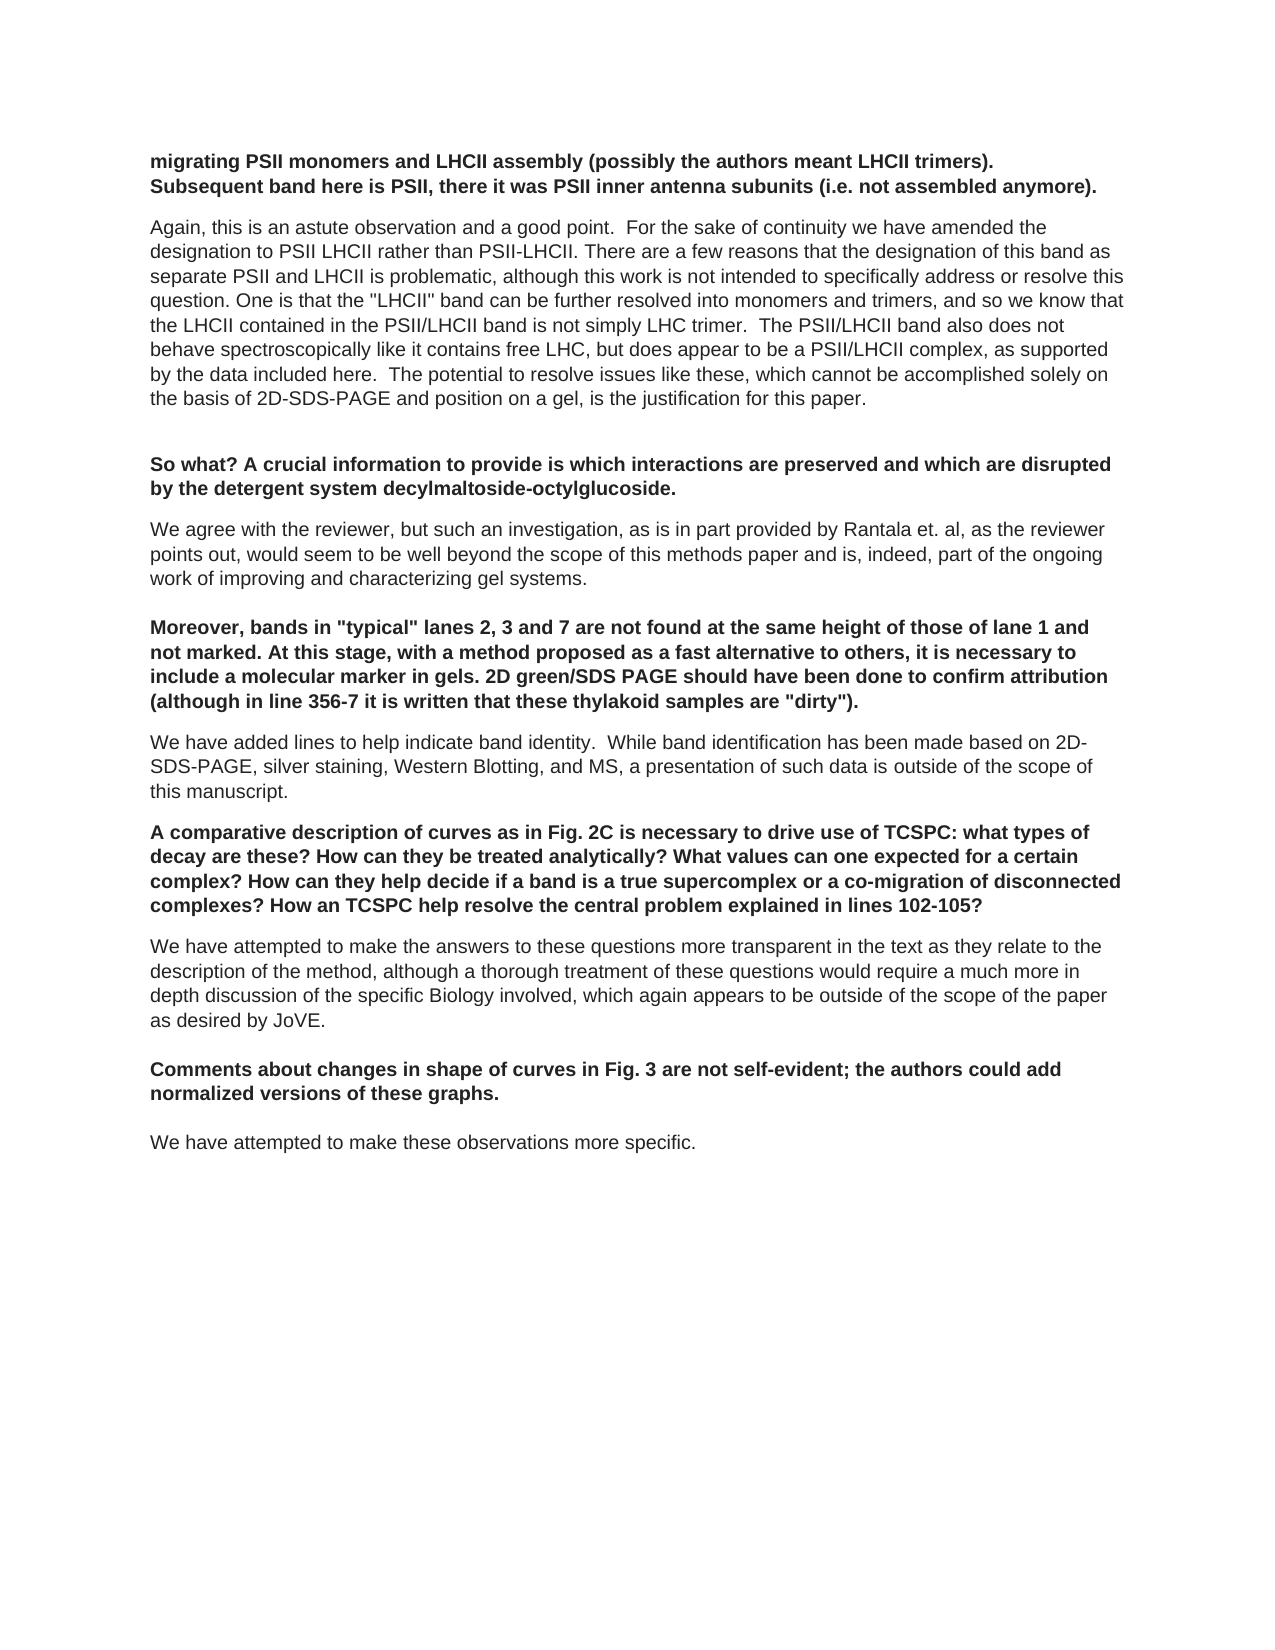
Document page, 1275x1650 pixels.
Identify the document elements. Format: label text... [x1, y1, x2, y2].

text We have attempted to make the answers to these questions more transparent in the text as they relate to the description of the method, although a thorough treatment of these questions would require a much more in depth discussion of the specific Biology involved, which again appears to be outside of the scope of the paper as desired by JoVE. Comments about changes in shape of curves in Fig. 3 are not self-evident; the authors could add normalized versions of these graphs. We have attempted to make these observations more specific. [150, 935, 1125, 1154]
text Again, this is an astute observation and a good point. For the sake of continuity we have amended the designation to PSII LHCII rather than PSII-LHCII. There are a few reasons that the designation of this band as separate PSII and LHCII is problematic, although this work is not intended to specifically address or resolve this question. One is that the "LHCII" band can be further resolved into monomers and trimers, and so we know that the LHCII contained in the PSII/LHCII band is not simply LHC trimer. The PSII/LHCII band also does not behave spectroscopically like it contains free LHC, but does appear to be a PSII/LHCII complex, as supported by the data included here. The potential to resolve issues like these, which cannot be accomplished solely on the basis of 2D-SDS-PAGE and position on a gel, is the justification for this paper. [150, 216, 1125, 410]
text So what? A crucial information to provide is which interactions are preserved and which are disrupted by the detergent system decylmaltoside-octylglucoside. [150, 428, 1125, 500]
text We agree with the reviewer, but such an investigation, as is in part provided by Rantala et. al, as the reviewer points out, would seem to be well beyond the scope of this methods paper and is, indeed, part of the ongoing work of improving and characterizing gel systems. Moreover, bands in "typical" lanes 2, 3 and 7 are not found at the same height of those of lane 1 and not marked. At this stage, with a method proposed as a fast alternative to others, it is necessary to include a molecular marker in gels. 2D green/SDS PAGE should have been done to confirm attribution (although in line 356-7 it is written that these thylakoid samples are "dirty"). [150, 518, 1125, 712]
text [150, 150, 1125, 197]
text We have added lines to help indicate band identity. While band identification has been made based on 2D-SDS-PAGE, silver staining, Western Blotting, and MS, a presentation of such data is outside of the scope of this manuscript. [150, 731, 1125, 802]
text A comparative description of curves as in Fig. 2C is necessary to drive use of TCSPC: what types of decay are these? How can they be treated analytically? What values can one expected for a certain complex? How can they help decide if a band is a true supercomplex or a co-migration of disconnected complexes? How an TCSPC help resolve the central problem explained in lines 102-105? [150, 821, 1125, 917]
